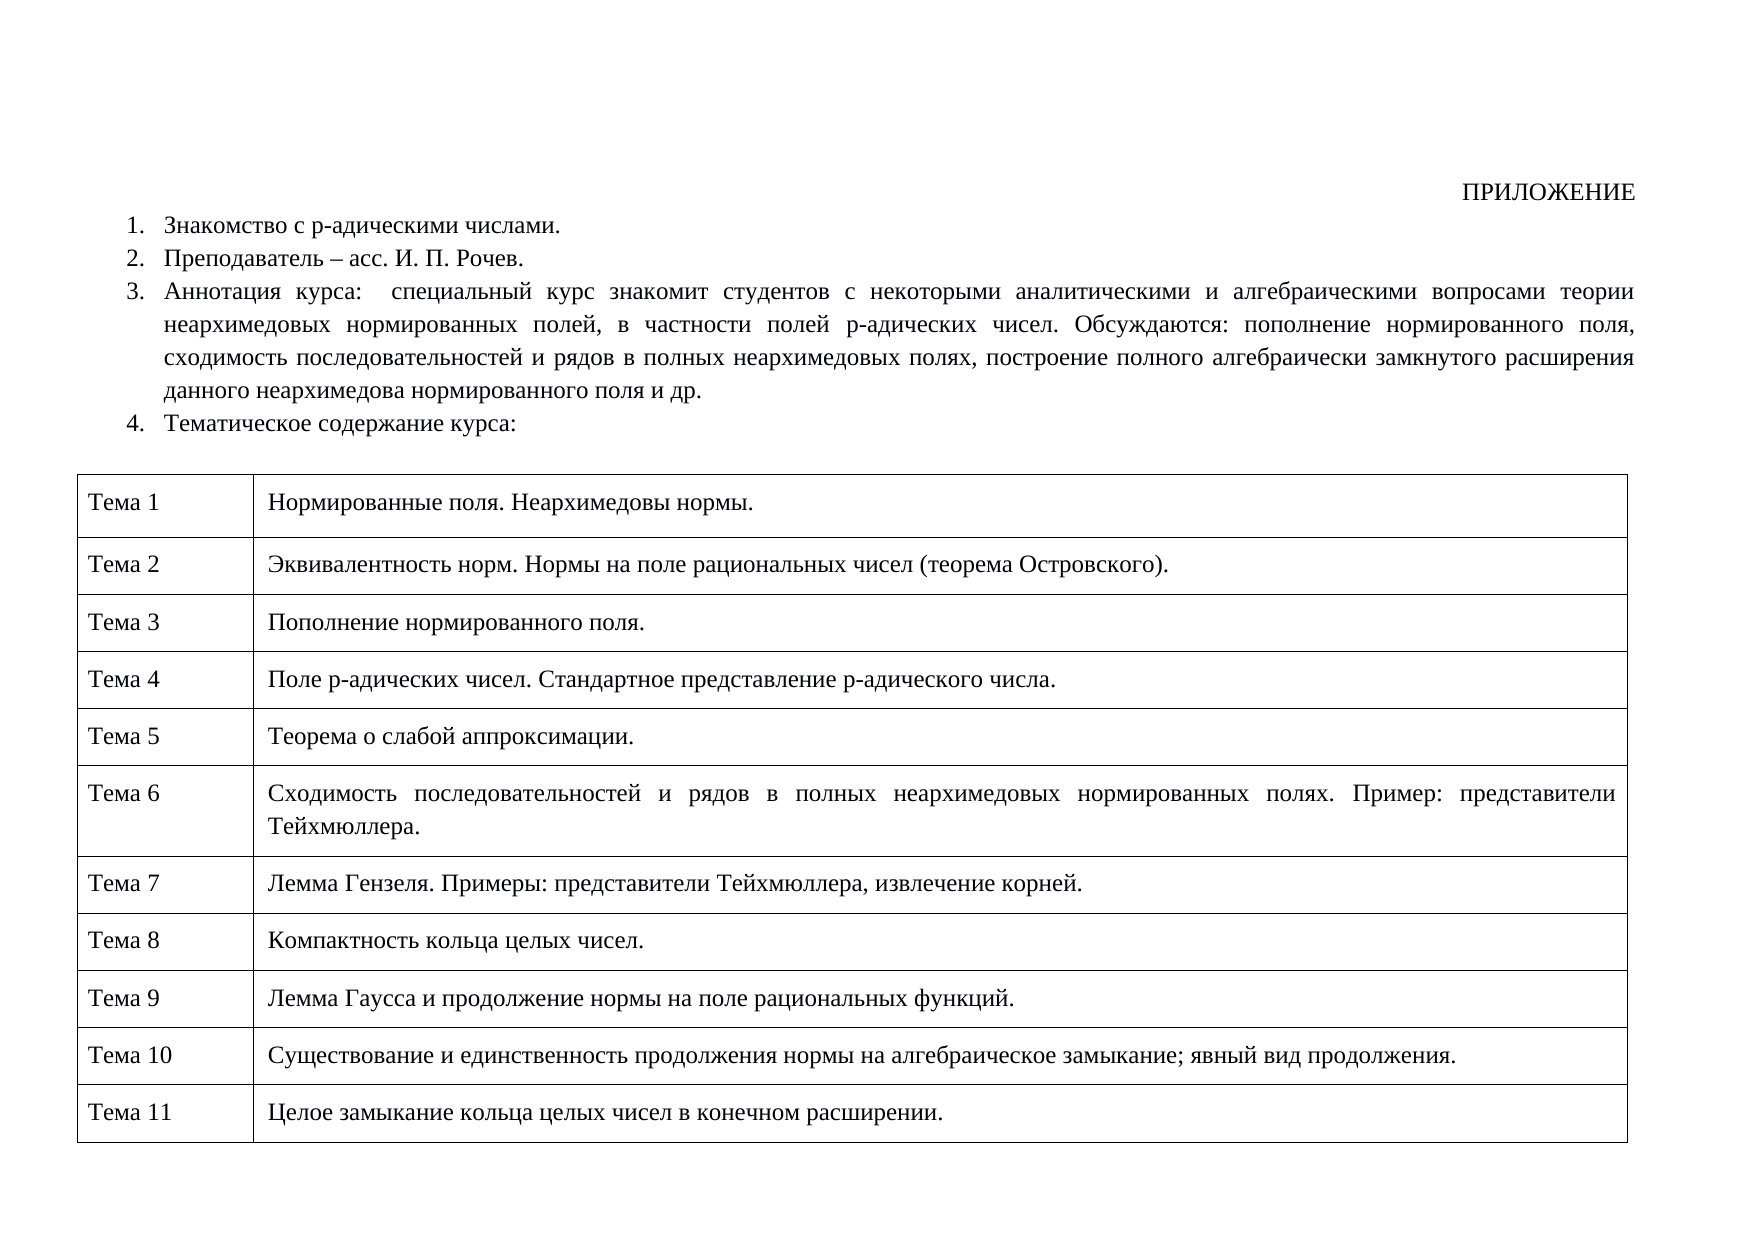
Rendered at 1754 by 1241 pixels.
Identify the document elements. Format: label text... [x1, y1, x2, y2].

table_header Нормированные поля. Неархимедовы нормы. [254, 475, 1627, 537]
table_cell Тема 11 [78, 1085, 253, 1142]
table_cell Тема 2 [78, 538, 253, 594]
table_header Тема 1 [78, 475, 253, 537]
table_cell Тема 6 [78, 766, 253, 856]
table_cell Теорема о слабой аппроксимации. [254, 709, 1627, 765]
list Преподаватель – асс. И. П. Рочев. [126, 243, 1636, 272]
list Тематическое содержание курса: [126, 408, 1636, 437]
table_cell Тема 10 [78, 1028, 253, 1084]
table_cell Тема 5 [78, 709, 253, 765]
table_cell Тема 4 [78, 652, 253, 708]
table_cell Существование и единственность продолжения нормы на алгебраическое замыкание; явный вид продолжения. [254, 1028, 1627, 1084]
table_cell Тема 9 [78, 971, 253, 1027]
table_cell Лемма Гензеля. Примеры: представители Тейхмюллера, извлечение корней. [254, 857, 1627, 913]
list Аннотация курса: специальный курс знакомит студентов с некоторыми аналитическими и алгебраическими вопросами теории неархимедовых нормированных полей, в частности полей p-адических чисел. Обсуждаются: пополнение нормированного поля, сходимость последовательностей и рядов в полных неархимедовых полях, построение полного алгебраически замкнутого расширения данного неархимедова нормированного поля и др. [126, 276, 1636, 404]
table_cell Тема 7 [78, 857, 253, 913]
text ПРИЛОЖЕНИЕ [89, 177, 1636, 206]
table_cell Сходимость последовательностей и рядов в полных неархимедовых нормированных полях. Пример: представители Тейхмюллера. [254, 766, 1627, 856]
table_cell Эквивалентность норм. Нормы на поле рациональных чисел (теорема Островского). [254, 538, 1627, 594]
table_cell Компактность кольца целых чисел. [254, 914, 1627, 970]
table_cell Пополнение нормированного поля. [254, 595, 1627, 651]
table_cell Поле p-адических чисел. Стандартное представление p-адического числа. [254, 652, 1627, 708]
list Знакомство с p-адическими числами. [126, 210, 1636, 239]
table_cell Тема 3 [78, 595, 253, 651]
table_cell Лемма Гаусса и продолжение нормы на поле рациональных функций. [254, 971, 1627, 1027]
table_cell Целое замыкание кольца целых чисел в конечном расширении. [254, 1085, 1627, 1142]
table_cell Тема 8 [78, 914, 253, 970]
